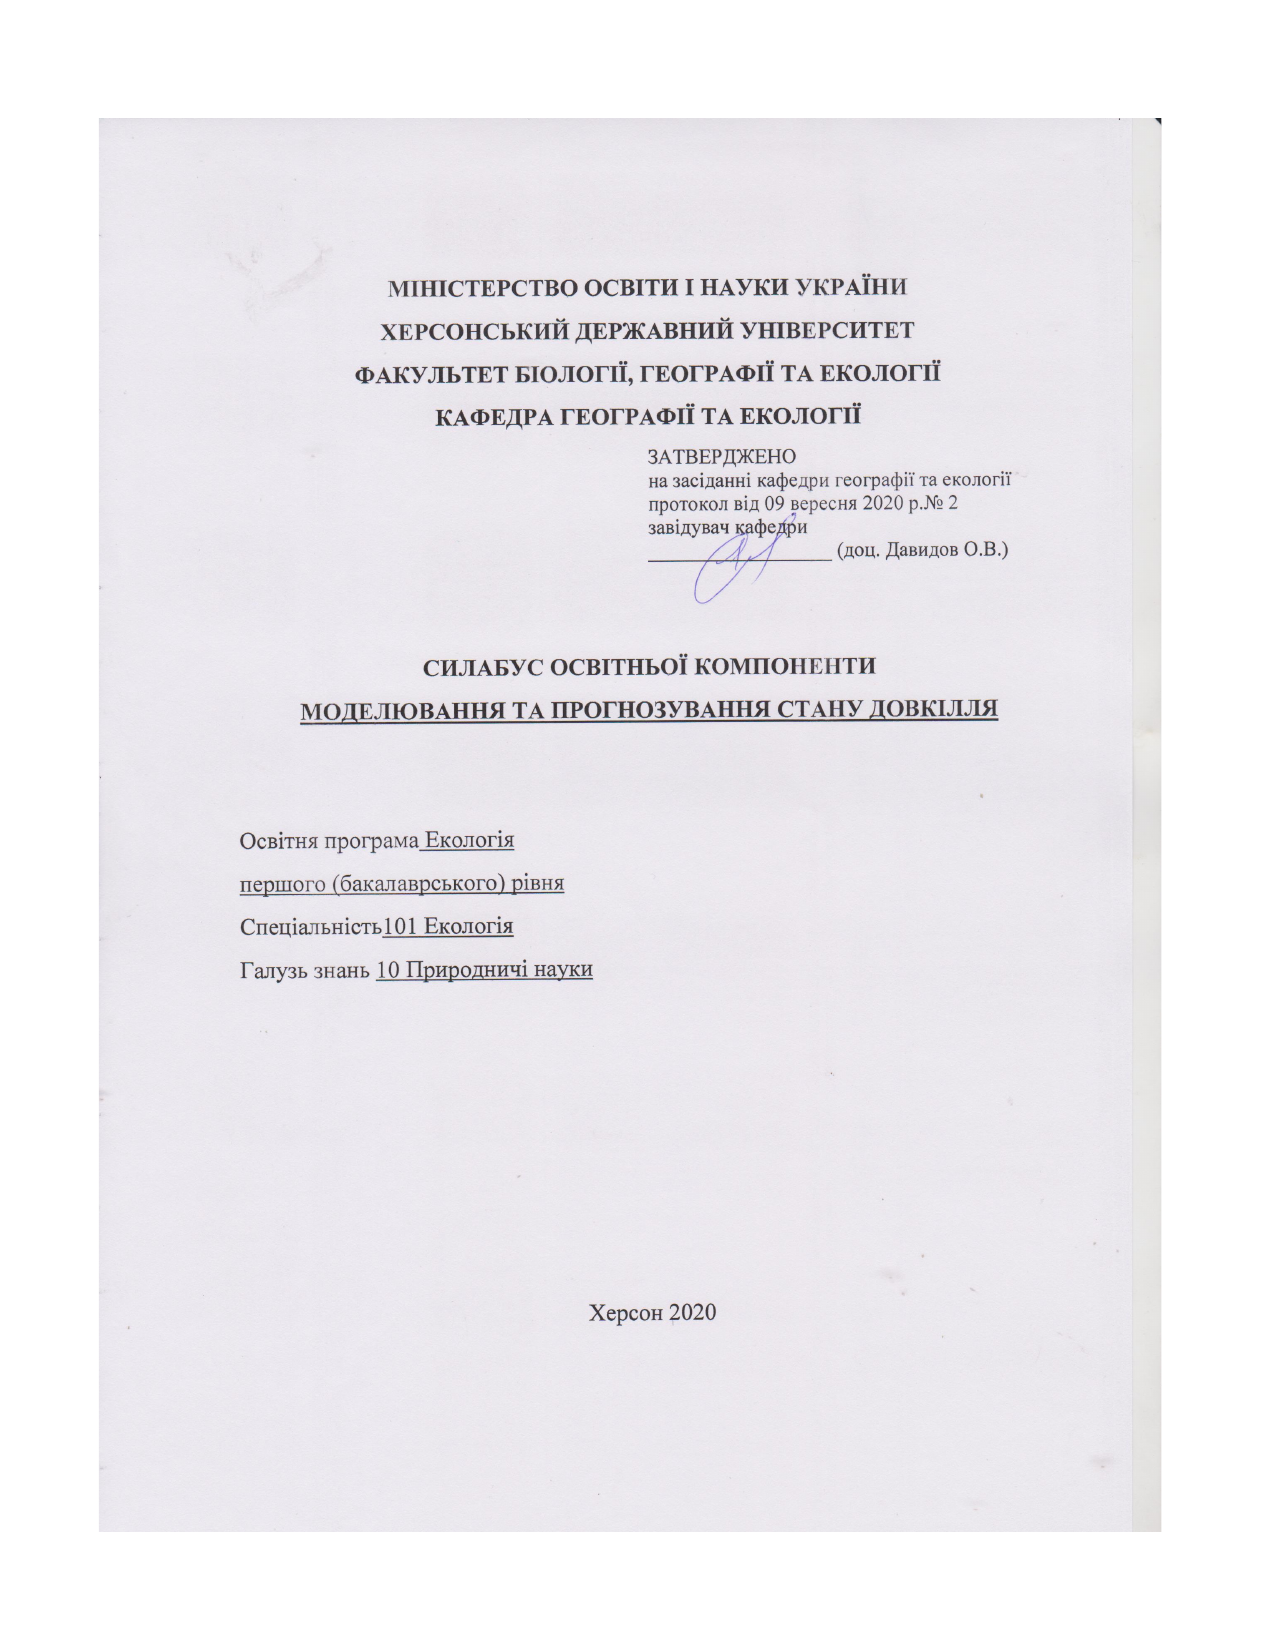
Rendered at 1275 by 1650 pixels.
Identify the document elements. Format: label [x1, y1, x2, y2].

picture [98, 118, 1162, 1532]
